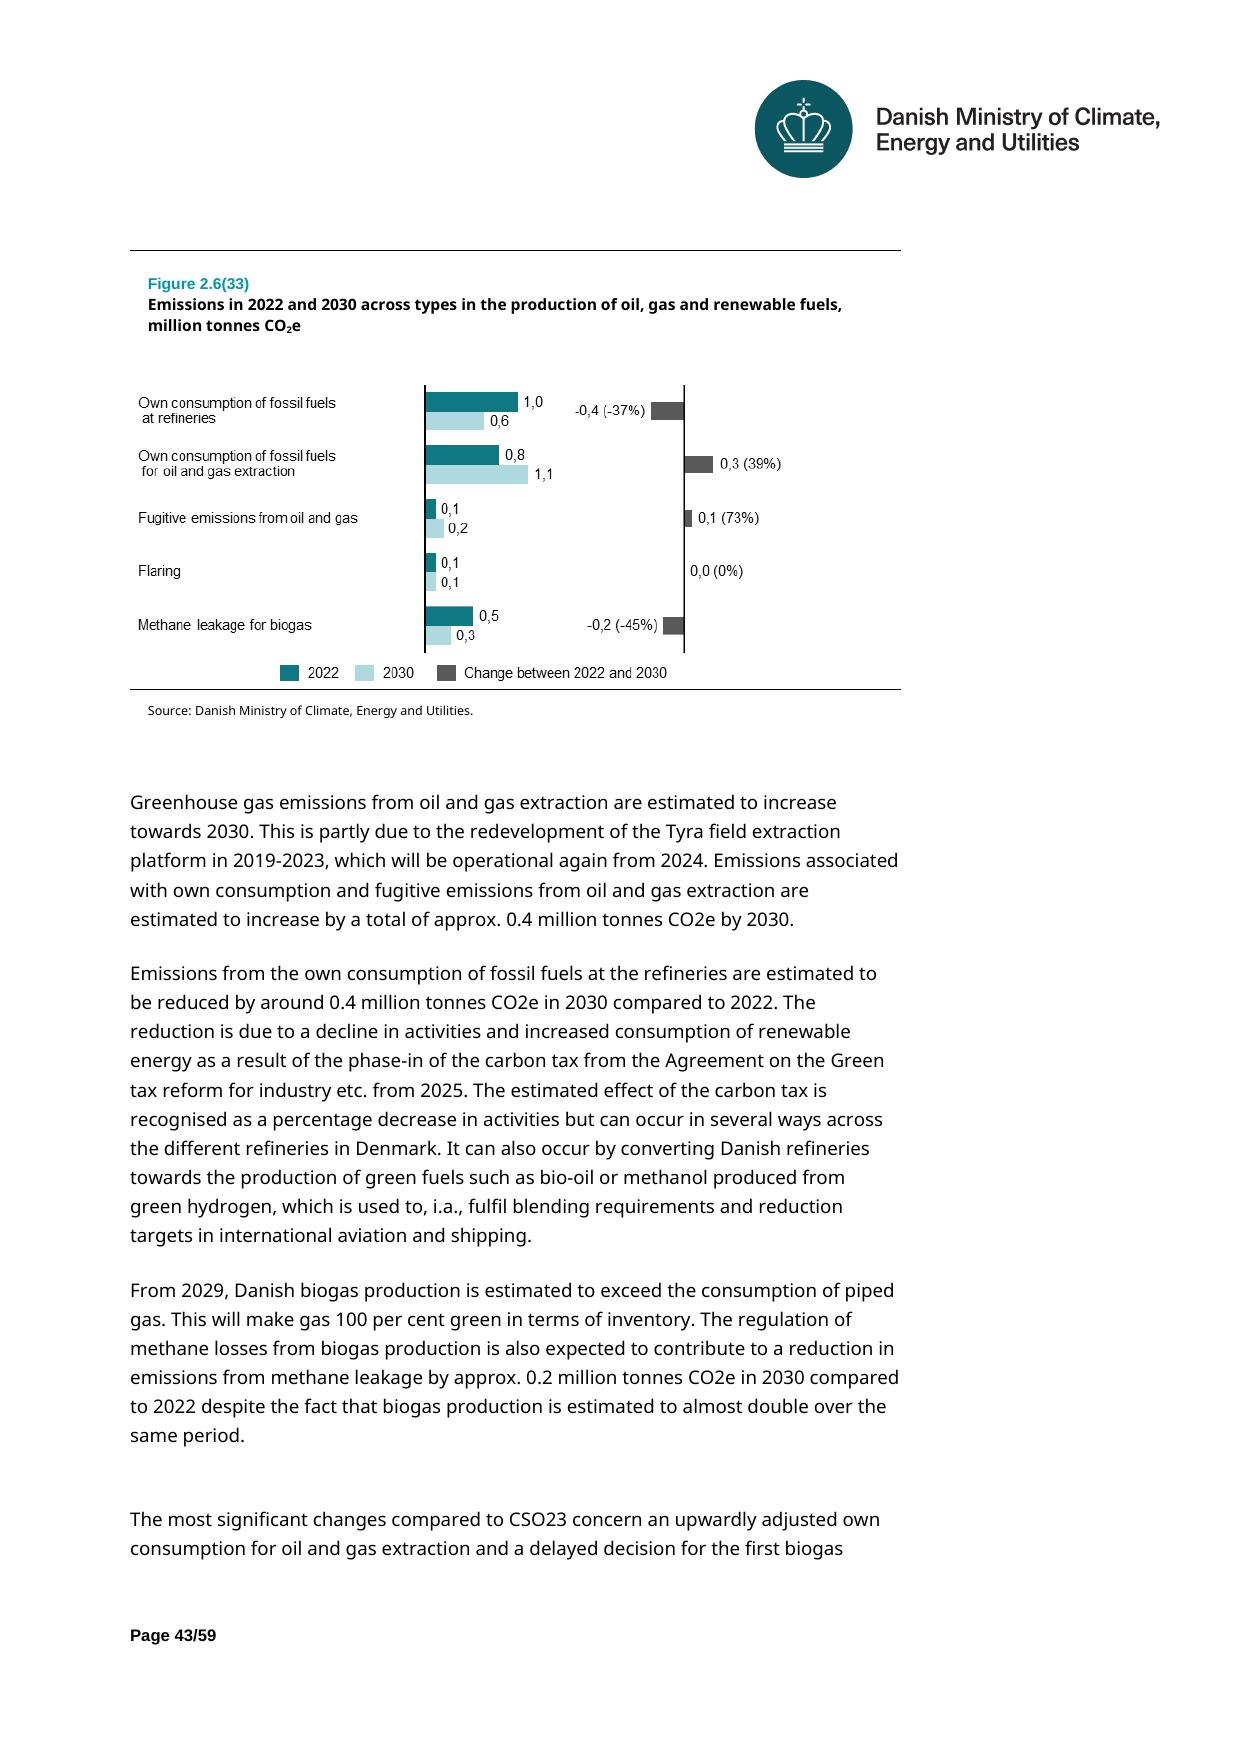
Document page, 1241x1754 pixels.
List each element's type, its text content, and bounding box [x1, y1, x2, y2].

text Greenhouse gas emissions from oil and gas extraction are estimated to increase towards 2030. This is partly due to the redevelopment of the Tyra field extraction platform in 2019-2023, which will be operational again from 2024. Emissions associated with own consumption and fugitive emissions from oil and gas extraction are estimated to increase by a total of approx. 0.4 million tonnes CO2e by 2030. [130, 786, 901, 932]
text Emissions from the own consumption of fossil fuels at the refineries are estimated to be reduced by around 0.4 million tonnes CO2e in 2030 compared to 2022. The reduction is due to a decline in activities and increased consumption of renewable energy as a result of the phase-in of the carbon tax from the Agreement on the Green tax reform for industry etc. from 2025. The estimated effect of the carbon tax is recognised as a percentage decrease in activities but can occur in several ways across the different refineries in Denmark. It can also occur by converting Danish refineries towards the production of green fuels such as bio-oil or methanol produced from green hydrogen, which is used to, i.a., fulfil blending requirements and reduction targets in international aviation and shipping. [130, 957, 901, 1248]
table_cell Source: Danish Ministry of Climate, Energy and Utilities. [130, 690, 901, 732]
table_header Figure 2.6(33) Emissions in 2022 and 2030 across types in the production of oil, gas and renewable fuels, million tonnes CO2e [130, 251, 901, 689]
picture [129, 358, 789, 690]
text From 2029, Danish biogas production is estimated to exceed the consumption of piped gas. This will make gas 100 per cent green in terms of inventory. The regulation of methane losses from biogas production is also expected to contribute to a reduction in emissions from methane leakage by approx. 0.2 million tonnes CO2e in 2030 compared to 2022 despite the fact that biogas production is estimated to almost double over the same period. [130, 1273, 901, 1448]
picture [714, 68, 1241, 190]
